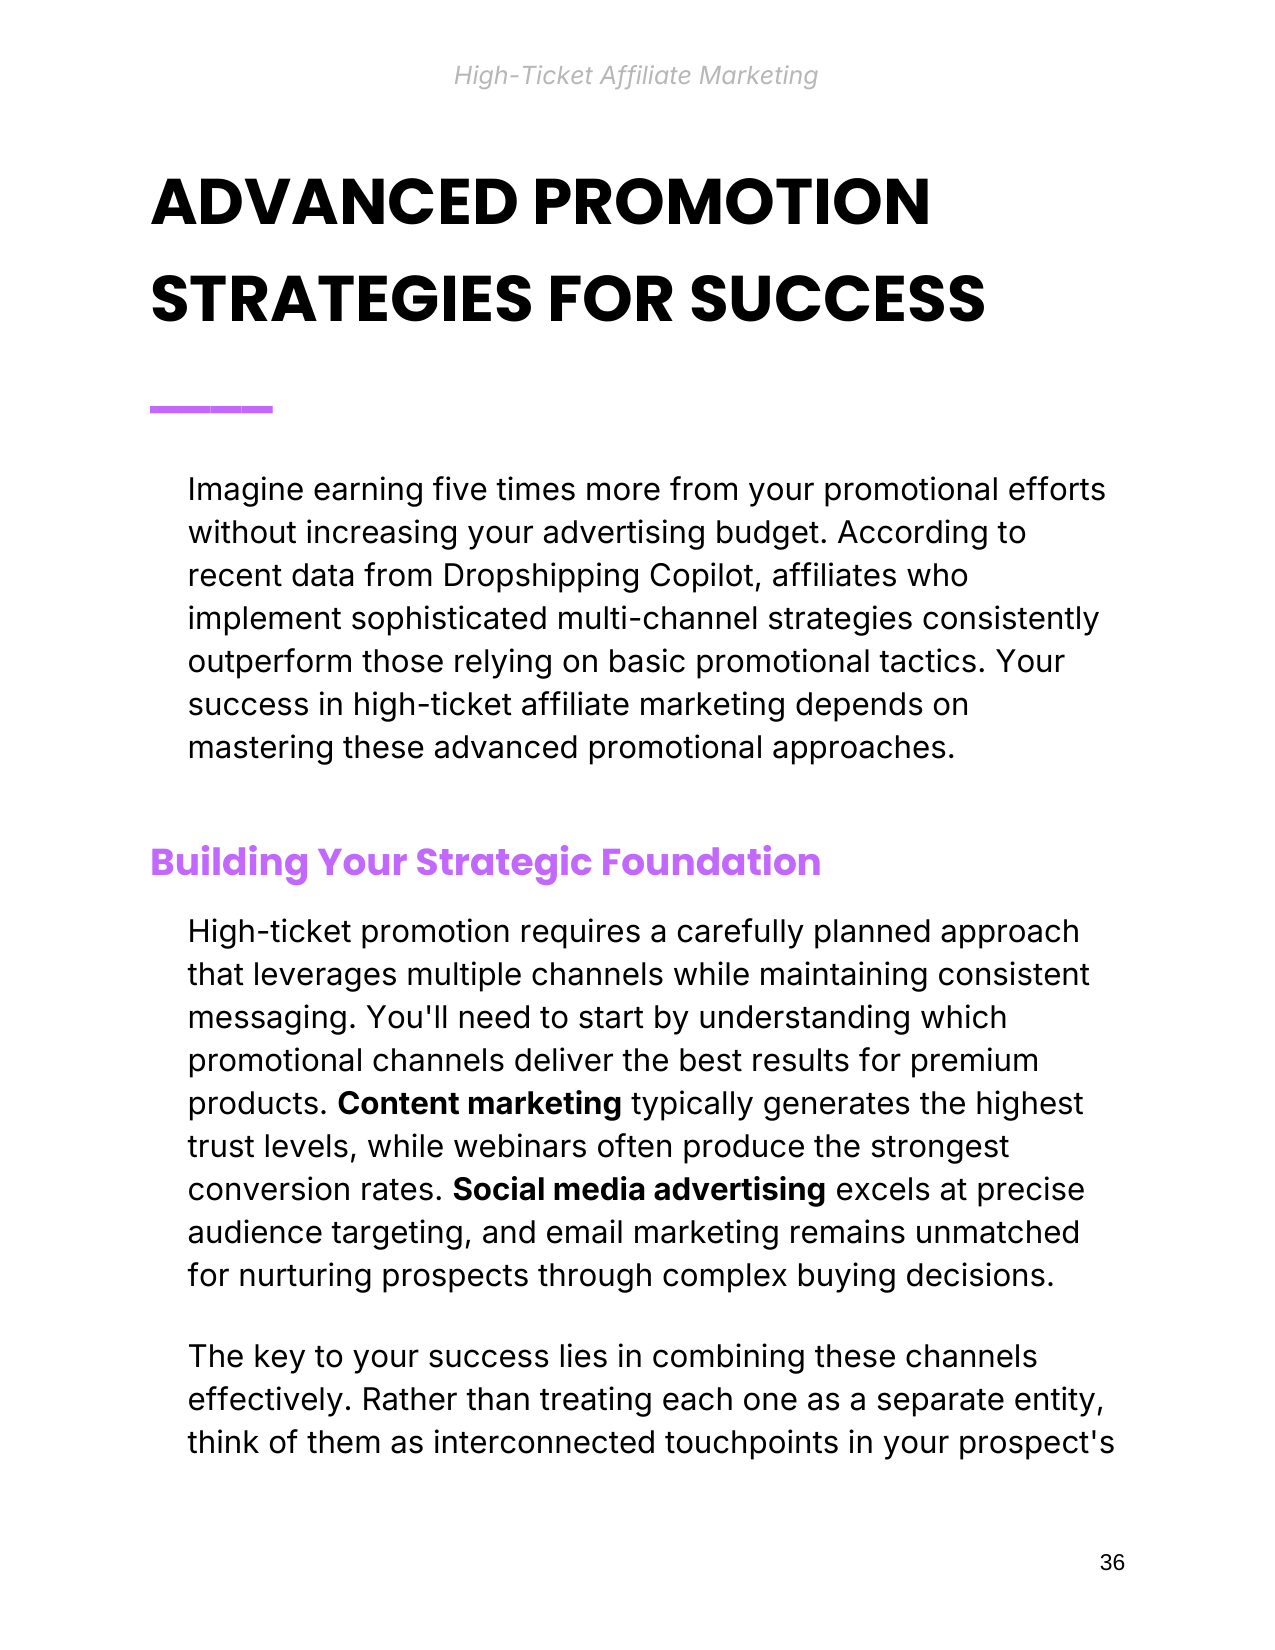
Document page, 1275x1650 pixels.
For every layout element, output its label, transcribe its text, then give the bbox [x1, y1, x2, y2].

subtitle ADVANCED PROMOTION STRATEGIES FOR SUCCESS [150, 150, 1125, 344]
text Imagine earning five times more from your promotional efforts without increasing your advertising budget. According to recent data from Dropshipping Copilot, affiliates who implement sophisticated multi-channel strategies consistently outperform those relying on basic promotional tactics. Your success in high-ticket affiliate marketing depends on mastering these advanced promotional approaches. [187, 470, 1125, 766]
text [187, 1337, 1125, 1461]
text ____ [150, 344, 1125, 422]
subtitle Building Your Strategic Foundation [150, 832, 1125, 889]
text High-ticket promotion requires a carefully planned approach that leverages multiple channels while maintaining consistent messaging. You'll need to start by understanding which promotional channels deliver the best results for premium products. Content marketing typically generates the highest trust levels, while webinars often produce the strongest conversion rates. Social media advertising excels at precise audience targeting, and email marketing remains unmatched for nurturing prospects through complex buying decisions. [187, 912, 1125, 1294]
